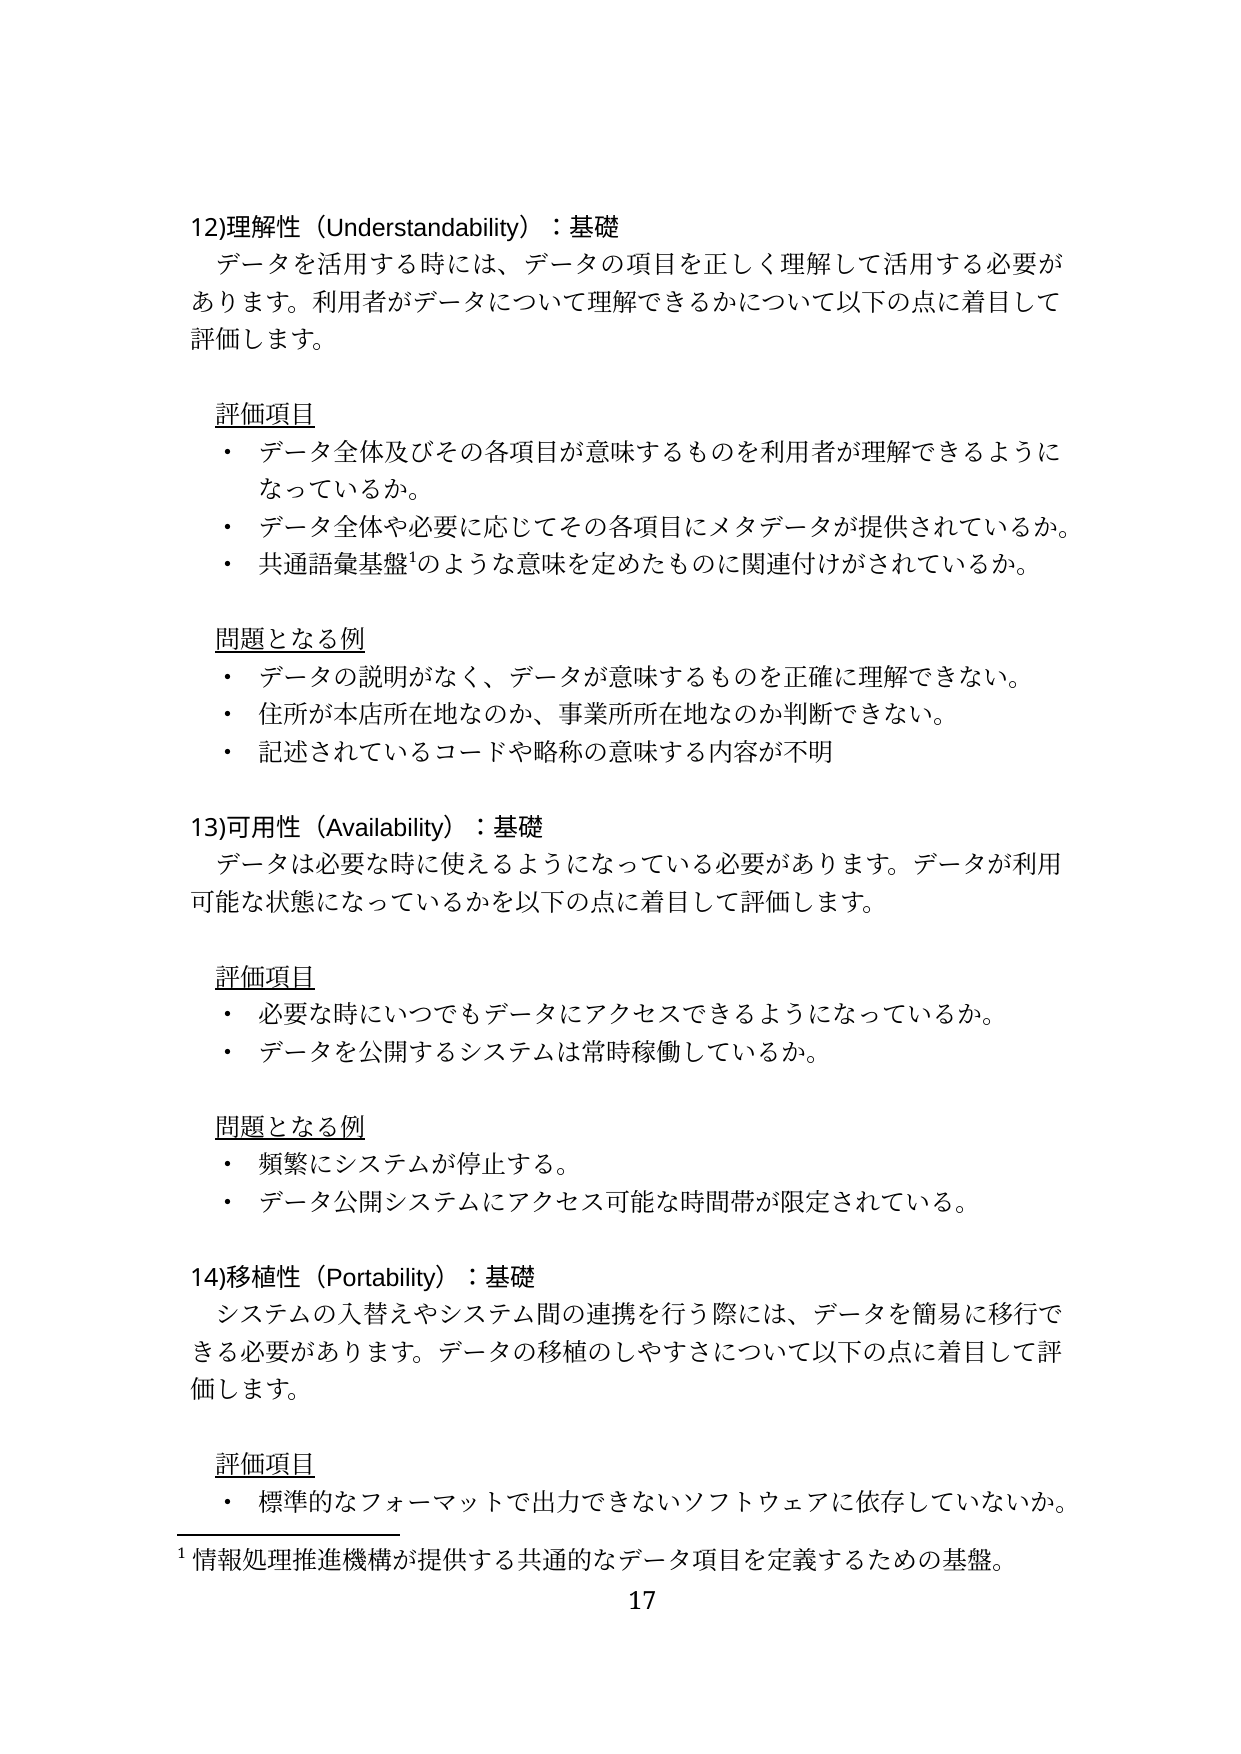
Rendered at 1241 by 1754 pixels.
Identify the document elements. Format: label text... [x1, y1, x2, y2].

text 問題となる例 [190, 619, 1063, 657]
list 標準的なフォーマットで出力できないソフトウェアに依存していないか。 [215, 1482, 1063, 1519]
text 評価項目 [190, 394, 1063, 432]
subtitle 理解性（Understandability）：基礎 [190, 207, 1063, 244]
subtitle 可用性（Availability）：基礎 [190, 807, 1063, 844]
list データ全体や必要に応じてその各項目にメタデータが提供されているか。 [215, 507, 1063, 544]
text データは必要な時に使えるようになっている必要があります。データが利用可能な状態になっているかを以下の点に着目して評価します。 [190, 844, 1063, 919]
text システムの入替えやシステム間の連携を行う際には、データを簡易に移行できる必要があります。データの移植のしやすさについて以下の点に着目して評価します。 [190, 1294, 1063, 1407]
list 必要な時にいつでもデータにアクセスできるようになっているか。 [215, 994, 1063, 1032]
text 評価項目 [190, 957, 1063, 994]
list データ全体及びその各項目が意味するものを利用者が理解できるようになっているか。 [215, 432, 1063, 507]
list 共通語彙基盤のような意味を定めたものに関連付けがされているか。 [215, 544, 1063, 582]
list 記述されているコードや略称の意味する内容が不明 [215, 732, 1063, 769]
list 頻繁にシステムが停止する。 [215, 1144, 1063, 1182]
text 評価項目 [190, 1444, 1063, 1482]
text 問題となる例 [190, 1107, 1063, 1144]
subtitle 移植性（Portability）：基礎 [190, 1257, 1063, 1294]
text データを活用する時には、データの項目を正しく理解して活用する必要があります。利用者がデータについて理解できるかについて以下の点に着目して評価します。 [190, 244, 1063, 357]
list データを公開するシステムは常時稼働しているか。 [215, 1032, 1063, 1069]
list データ公開システムにアクセス可能な時間帯が限定されている。 [215, 1182, 1063, 1219]
list データの説明がなく、データが意味するものを正確に理解できない。 [215, 657, 1063, 694]
list 住所が本店所在地なのか、事業所所在地なのか判断できない。 [215, 694, 1063, 732]
